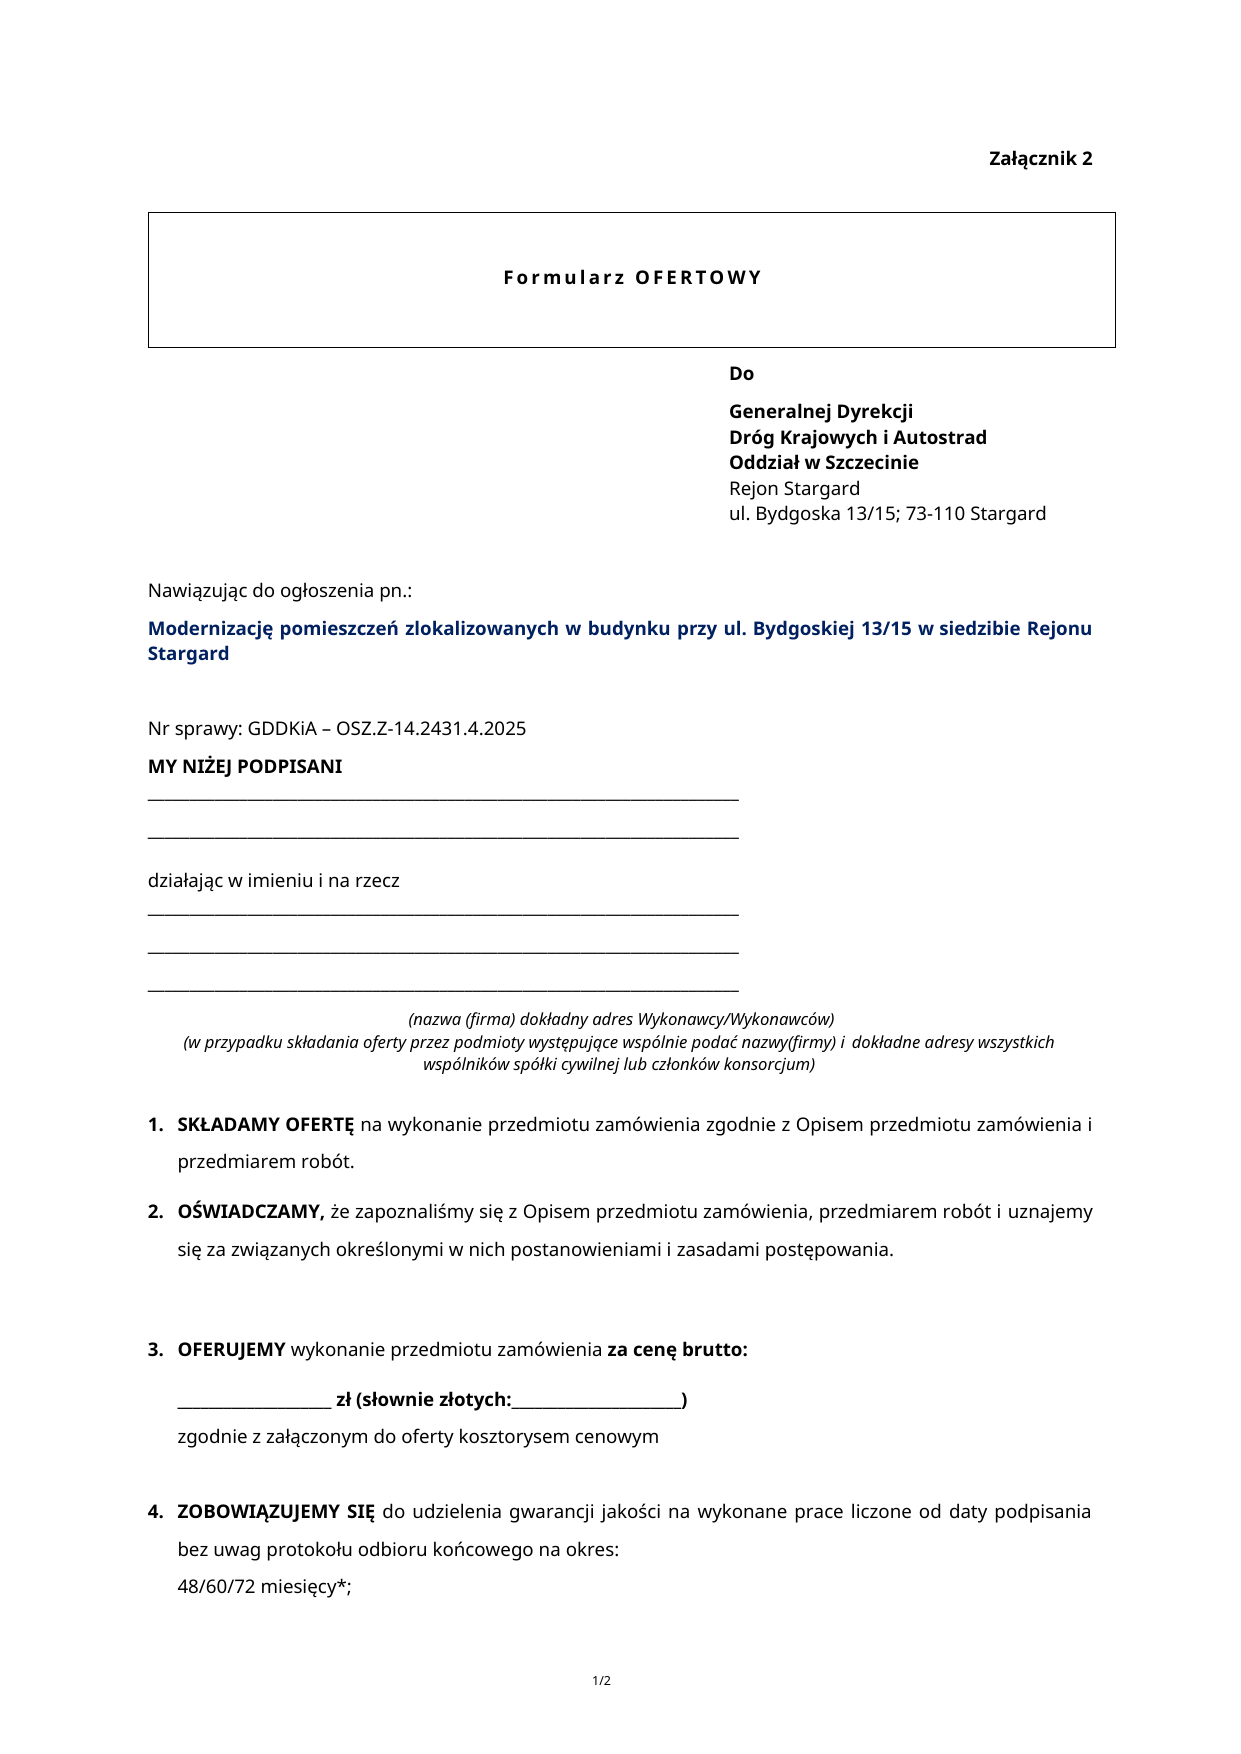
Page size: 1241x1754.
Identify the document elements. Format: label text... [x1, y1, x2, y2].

text zgodnie z załączonym do oferty kosztorysem cenowym [177, 1414, 1092, 1451]
text Oddział w Szczecinie [729, 449, 1090, 475]
list SKŁADAMY OFERTĘ na wykonanie przedmiotu zamówienia zgodnie z Opisem przedmiotu zamówienia i przedmiarem robót. [148, 1101, 1092, 1176]
text _______________________________________________________________________ [148, 817, 1092, 842]
text 48/60/72 miesięcy*; [177, 1564, 1092, 1601]
text Nr sprawy: GDDKiA – OSZ.Z-14.2431.4.2025 [148, 715, 1092, 740]
text działając w imieniu i na rzecz [148, 867, 1092, 893]
list OFERUJEMY wykonanie przedmiotu zamówienia za cenę brutto: [148, 1326, 1092, 1364]
text (nazwa (firma) dokładny adres Wykonawcy/Wykonawców) [148, 1008, 1092, 1030]
text Generalnej Dyrekcji [729, 398, 1090, 424]
text ul. Bydgoska 13/15; 73-110 Stargard [729, 501, 1090, 526]
text ____________________ zł (słownie złotych:______________________) [177, 1376, 1092, 1414]
text _______________________________________________________________________ [148, 969, 1092, 995]
text Modernizację pomieszczeń zlokalizowanych w budynku przy ul. Bydgoskiej 13/15 w siedzibie Rejonu Stargard [148, 615, 1092, 666]
text Do [729, 361, 1090, 386]
text MY NIŻEJ PODPISANI [148, 753, 1092, 778]
text Dróg Krajowych i Autostrad [729, 424, 1090, 449]
text _______________________________________________________________________ [148, 893, 1092, 918]
text Załącznik 2 [148, 145, 1092, 171]
list ZOBOWIĄZUJEMY SIĘ do udzielenia gwarancji jakości na wykonane prace liczone od daty podpisania bez uwag protokołu odbioru końcowego na okres: [148, 1489, 1092, 1564]
table_header Formularz OFERTOWY [149, 213, 1115, 347]
text Rejon Stargard [729, 475, 1090, 501]
text Nawiązując do ogłoszenia pn.: [148, 577, 1090, 603]
text (w przypadku składania oferty przez podmioty występujące wspólnie podać nazwy(firmy) i dokładne adresy wszystkich wspólników spółki cywilnej lub członków konsorcjum) [148, 1030, 1092, 1076]
list OŚWIADCZAMY, że zapoznaliśmy się z Opisem przedmiotu zamówienia, przedmiarem robót i uznajemy się za związanych określonymi w nich postanowieniami i zasadami postępowania. [148, 1189, 1092, 1264]
text _______________________________________________________________________ [148, 778, 1092, 804]
text _______________________________________________________________________ [148, 931, 1092, 957]
